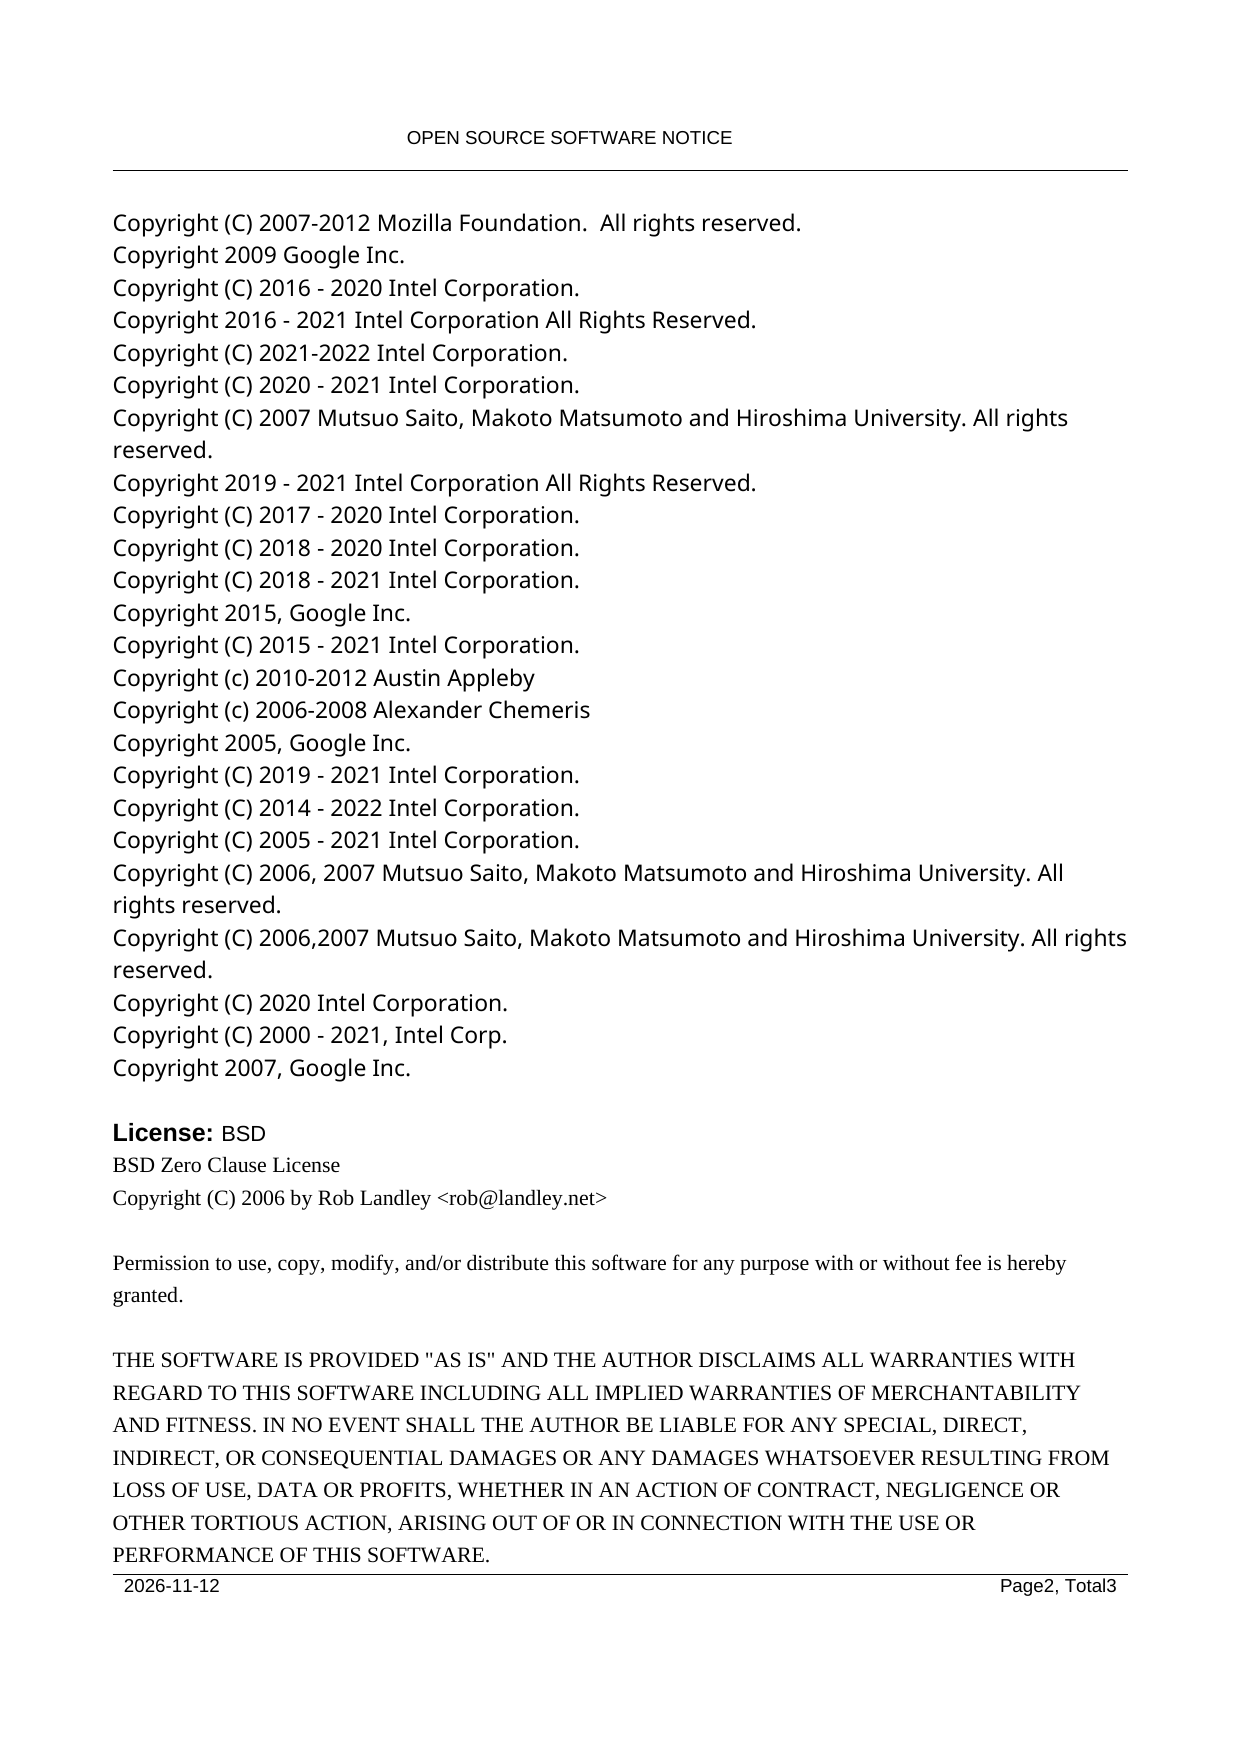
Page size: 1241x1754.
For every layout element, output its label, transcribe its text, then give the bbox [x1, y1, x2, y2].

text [112, 1149, 1128, 1571]
text License: BSD [112, 1116, 1128, 1149]
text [112, 206, 1128, 1116]
